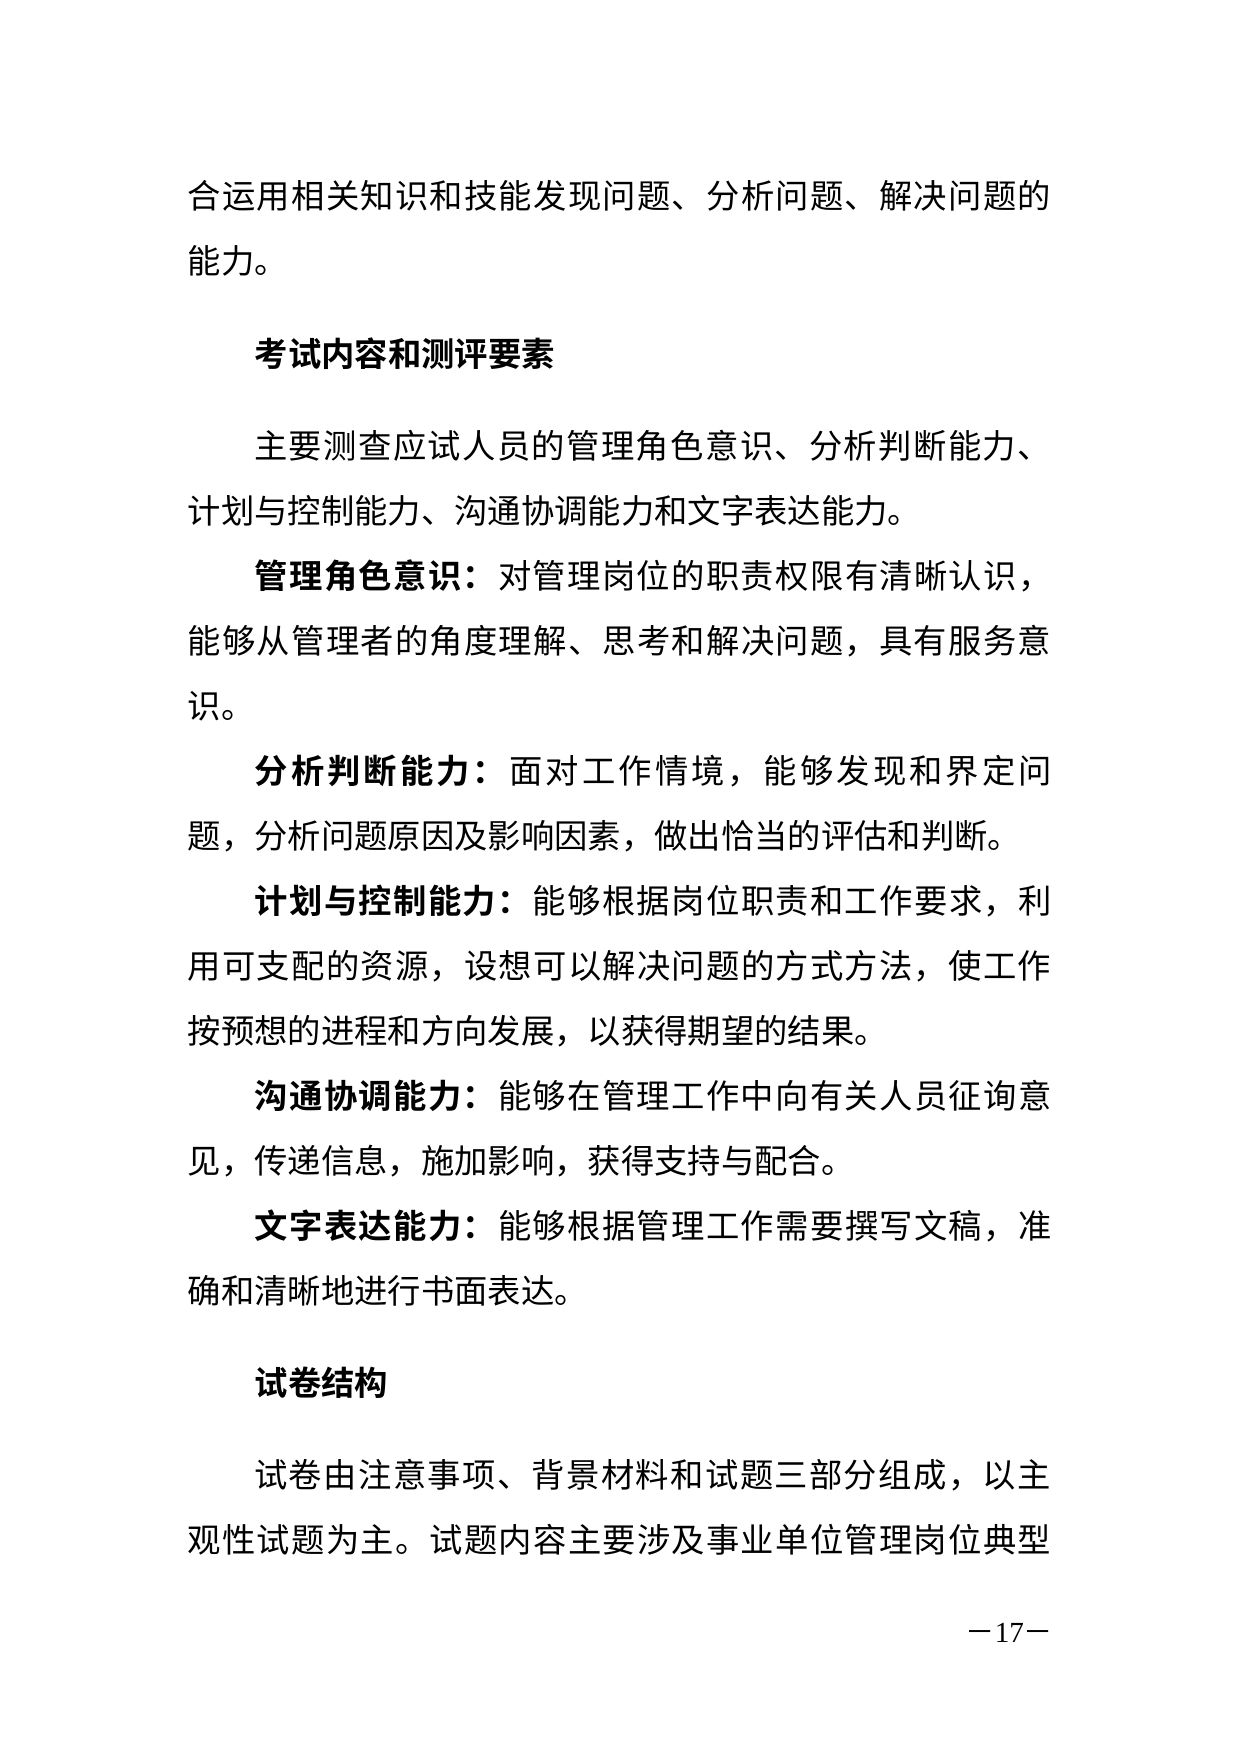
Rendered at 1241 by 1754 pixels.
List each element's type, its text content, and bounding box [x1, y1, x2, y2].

text 考试内容和测评要素 [187, 319, 1053, 384]
text 管理角色意识：对管理岗位的职责权限有清晰认识，能够从管理者的角度理解、思考和解决问题，具有服务意识。 [187, 541, 1053, 736]
text 试卷结构 [187, 1348, 1053, 1413]
text 分析判断能力：面对工作情境，能够发现和界定问题，分析问题原因及影响因素，做出恰当的评估和判断。 [187, 736, 1053, 866]
text 沟通协调能力：能够在管理工作中向有关人员征询意见，传递信息，施加影响，获得支持与配合。 [187, 1061, 1053, 1191]
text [187, 162, 1053, 292]
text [187, 1440, 1053, 1570]
text 文字表达能力：能够根据管理工作需要撰写文稿，准确和清晰地进行书面表达。 [187, 1191, 1053, 1321]
text 计划与控制能力：能够根据岗位职责和工作要求，利用可支配的资源，设想可以解决问题的方式方法，使工作按预想的进程和方向发展，以获得期望的结果。 [187, 866, 1053, 1061]
text 主要测查应试人员的管理角色意识、分析判断能力、计划与控制能力、沟通协调能力和文字表达能力。 [187, 411, 1053, 541]
